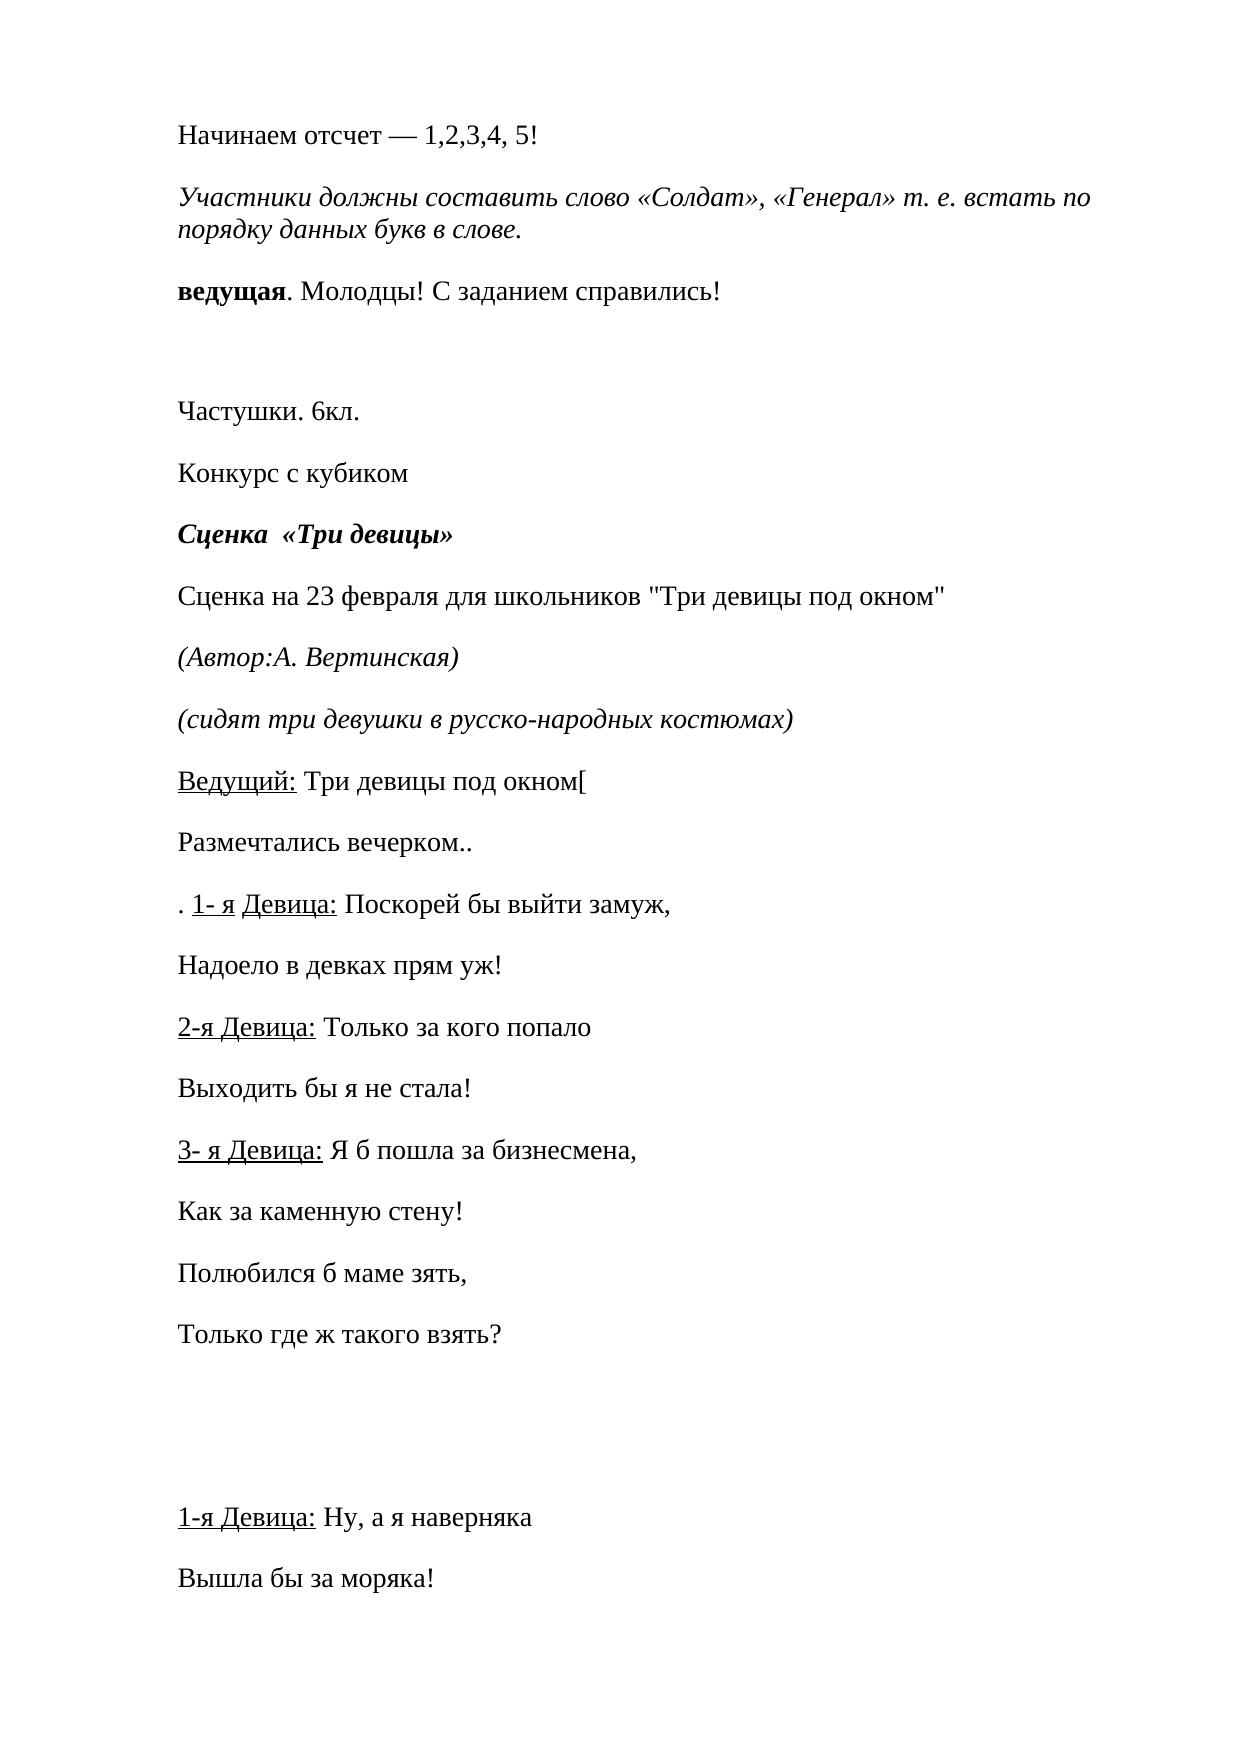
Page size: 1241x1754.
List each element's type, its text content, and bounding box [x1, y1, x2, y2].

text Частушки. 6кл. [177, 394, 1152, 427]
text 1-я Девица: Ну, а я наверняка [177, 1500, 1152, 1532]
text Размечтались вечерком.. [177, 825, 1152, 857]
text Начинаем отсчет — 1,2,3,4, 5! [177, 118, 1152, 151]
text Полюбился б маме зять, [177, 1256, 1152, 1288]
text 3- я Девица: Я б пошла за бизнесмена, [177, 1133, 1152, 1165]
text . 1- я Девица: Поскорей бы выйти замуж, [177, 887, 1152, 919]
text Конкурс с кубиком [177, 456, 1152, 488]
text Надоело в девках прям уж! [177, 948, 1152, 981]
text Выходить бы я не стала! [177, 1071, 1152, 1104]
text Сценка «Три девицы» [177, 517, 1152, 550]
text Ведущий: Три девицы под окном[ [177, 763, 1152, 796]
text Вышла бы за моряка! [177, 1561, 1152, 1594]
text (сидят три девушки в русско-народных костюмах) [177, 702, 1152, 734]
text ведущая. Молодцы! С заданием справились! [177, 274, 1152, 306]
text (Автор:А. Вертинская) [177, 640, 1152, 673]
text Сценка на 23 февраля для школьников "Три девицы под окном" [177, 579, 1152, 611]
text Участники должны составить слово «Солдат», «Генерал» т. е. встать по порядку данных букв в слове. [177, 180, 1152, 244]
text Только где ж такого взять? [177, 1318, 1152, 1350]
text Как за каменную стену! [177, 1194, 1152, 1227]
text 2-я Девица: Только за кого попало [177, 1010, 1152, 1042]
